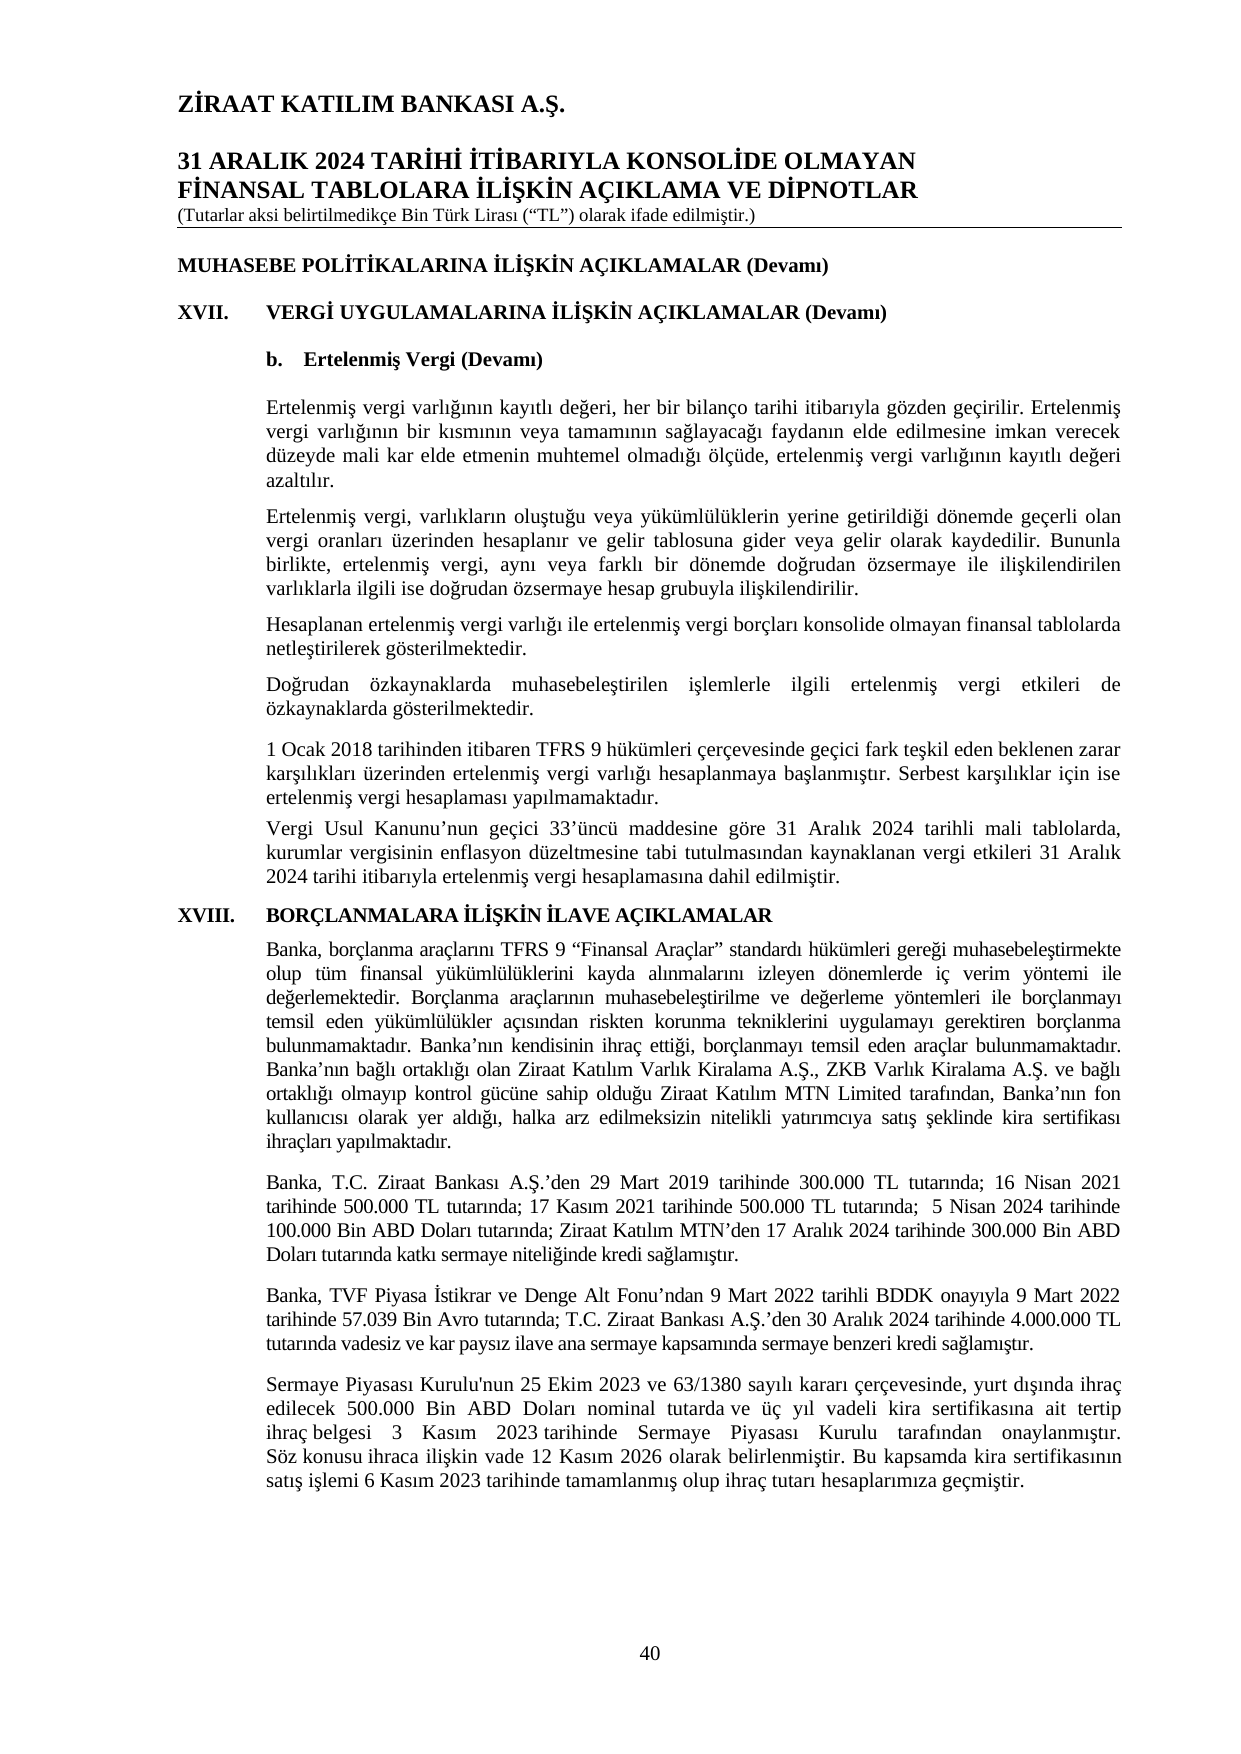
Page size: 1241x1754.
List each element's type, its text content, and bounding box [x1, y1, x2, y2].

text Vergi Usul Kanunu’nun geçici 33’üncü maddesine göre 31 Aralık 2024 tarihli mali tablolarda, kurumlar vergisinin enflasyon düzeltmesine tabi tutulmasından kaynaklanan vergi etkileri 31 Aralık 2024 tarihi itibarıyla ertelenmiş vergi hesaplamasına dahil edilmiştir. [266, 816, 1122, 888]
text Banka, T.C. Ziraat Bankası A.Ş.’den 29 Mart 2019 tarihinde 300.000 TL tutarında; 16 Nisan 2021 tarihinde 500.000 TL tutarında; 17 Kasım 2021 tarihinde 500.000 TL tutarında; 5 Nisan 2024 tarihinde 100.000 Bin ABD Doları tutarında; Ziraat Katılım MTN’den 17 Aralık 2024 tarihinde 300.000 Bin ABD Doları tutarında katkı sermaye niteliğinde kredi sağlamıştır. [266, 1170, 1122, 1266]
text Banka, borçlanma araçlarını TFRS 9 “Finansal Araçlar” standardı hükümleri gereği muhasebeleştirmekte olup tüm finansal yükümlülüklerini kayda alınmalarını izleyen dönemlerde iç verim yöntemi ile değerlemektedir. Borçlanma araçlarının muhasebeleştirilme ve değerleme yöntemleri ile borçlanmayı temsil eden yükümlülükler açısından riskten korunma tekniklerini uygulamayı gerektiren borçlanma bulunmamaktadır. Banka’nın kendisinin ihraç ettiği, borçlanmayı temsil eden araçlar bulunmamaktadır. Banka’nın bağlı ortaklığı olan Ziraat Katılım Varlık Kiralama A.Ş., ZKB Varlık Kiralama A.Ş. ve bağlı ortaklığı olmayıp kontrol gücüne sahip olduğu Ziraat Katılım MTN Limited tarafından, Banka’nın fon kullanıcısı olarak yer aldığı, halka arz edilmeksizin nitelikli yatırımcıya satış şeklinde kira sertifikası ihraçları yapılmaktadır. [266, 936, 1122, 1153]
text Banka, TVF Piyasa İstikrar ve Denge Alt Fonu’ndan 9 Mart 2022 tarihli BDDK onayıyla 9 Mart 2022 tarihinde 57.039 Bin Avro tutarında; T.C. Ziraat Bankası A.Ş.’den 30 Aralık 2024 tarihinde 4.000.000 TL tutarında vadesiz ve kar paysız ilave ana sermaye kapsamında sermaye benzeri kredi sağlamıştır. [266, 1283, 1122, 1355]
text Ertelenmiş vergi varlığının kayıtlı değeri, her bir bilanço tarihi itibarıyla gözden geçirilir. Ertelenmiş vergi varlığının bir kısmının veya tamamının sağlayacağı faydanın elde edilmesine imkan verecek düzeyde mali kar elde etmenin muhtemel olmadığı ölçüde, ertelenmiş vergi varlığının kayıtlı değeri azaltılır. [266, 395, 1122, 492]
list Ertelenmiş Vergi (Devamı) [266, 348, 1122, 371]
text XVIII. BORÇLANMALARA İLİŞKİN İLAVE AÇIKLAMALAR [177, 903, 1122, 927]
list MUHASEBE POLİTİKALARINA İLİŞKİN AÇIKLAMALAR (Devamı) [177, 255, 1122, 277]
text XVII. VERGİ UYGULAMALARINA İLİŞKİN AÇIKLAMALAR (Devamı) [177, 302, 1122, 324]
text Sermaye Piyasası Kurulu'nun 25 Ekim 2023 ve 63/1380 sayılı kararı çerçevesinde, yurt dışında ihraç edilecek 500.000 Bin ABD Doları nominal tutarda ve üç yıl vadeli kira sertifikasına ait tertip ihraç belgesi 3 Kasım 2023 tarihinde Sermaye Piyasası Kurulu tarafından onaylanmıştır. Söz konusu ihraca ilişkin vade 12 Kasım 2026 olarak belirlenmiştir. Bu kapsamda kira sertifikasının satış işlemi 6 Kasım 2023 tarihinde tamamlanmış olup ihraç tutarı hesaplarımıza geçmiştir. [266, 1372, 1122, 1492]
text Hesaplanan ertelenmiş vergi varlığı ile ertelenmiş vergi borçları konsolide olmayan finansal tablolarda netleştirilerek gösterilmektedir. [266, 612, 1122, 660]
text Doğrudan özkaynaklarda muhasebeleştirilen işlemlerle ilgili ertelenmiş vergi etkileri de özkaynaklarda gösterilmektedir. [266, 672, 1122, 720]
text 1 Ocak 2018 tarihinden itibaren TFRS 9 hükümleri çerçevesinde geçici fark teşkil eden beklenen zarar karşılıkları üzerinden ertelenmiş vergi varlığı hesaplanmaya başlanmıştır. Serbest karşılıklar için ise ertelenmiş vergi hesaplaması yapılmamaktadır. [266, 737, 1122, 809]
text Ertelenmiş vergi, varlıkların oluştuğu veya yükümlülüklerin yerine getirildiği dönemde geçerli olan vergi oranları üzerinden hesaplanır ve gelir tablosuna gider veya gelir olarak kaydedilir. Bununla birlikte, ertelenmiş vergi, aynı veya farklı bir dönemde doğrudan özsermaye ile ilişkilendirilen varlıklarla ilgili ise doğrudan özsermaye hesap grubuyla ilişkilendirilir. [266, 503, 1122, 600]
